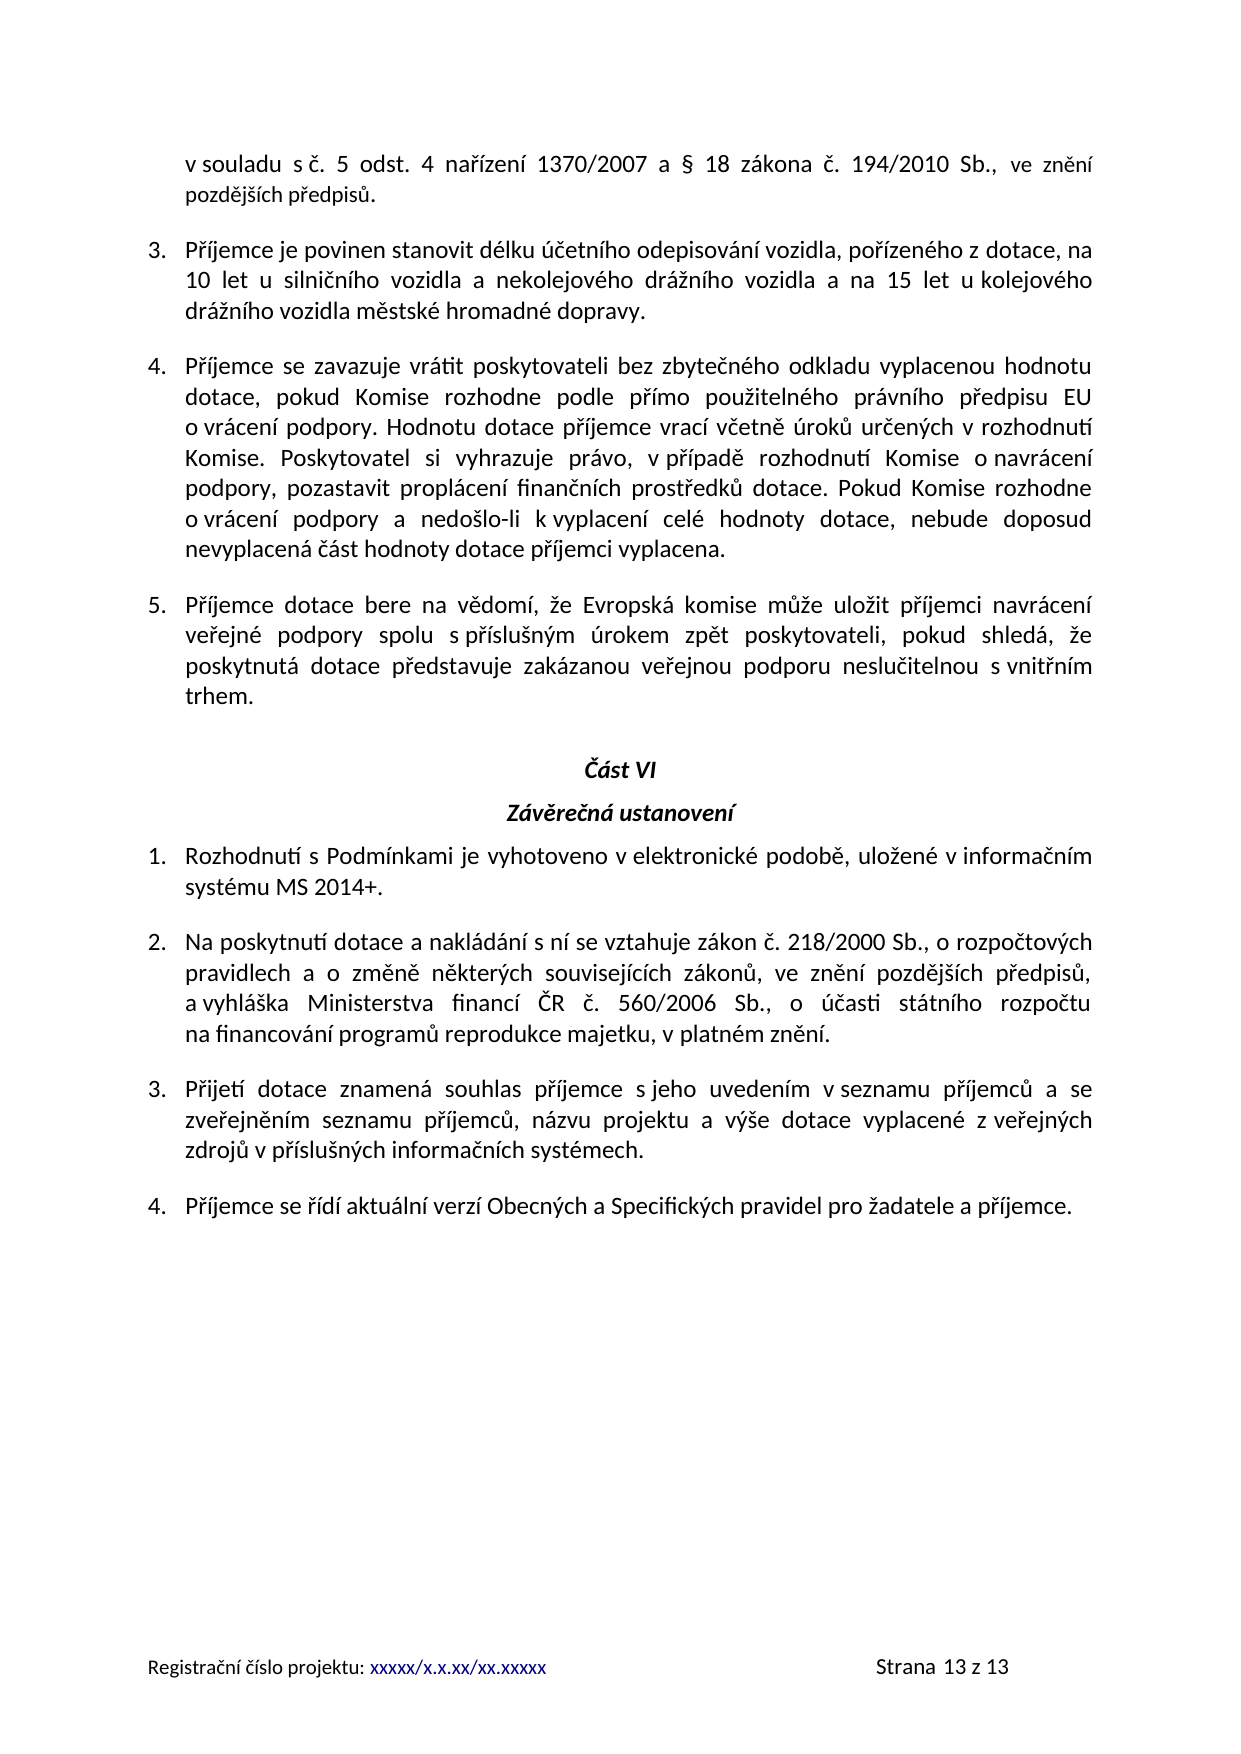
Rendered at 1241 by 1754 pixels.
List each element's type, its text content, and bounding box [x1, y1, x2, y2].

list Rozhodnutí s Podmínkami je vyhotoveno v elektronické podobě, uložené v informačním systému MS 2014+. [148, 840, 1092, 901]
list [148, 148, 1092, 209]
text Závěrečná ustanovení [148, 797, 1092, 828]
list Příjemce se zavazuje vrátit poskytovateli bez zbytečného odkladu vyplacenou hodnotu dotace, pokud Komise rozhodne podle přímo použitelného právního předpisu EU o vrácení podpory. Hodnotu dotace příjemce vrací včetně úroků určených v rozhodnutí Komise. Poskytovatel si vyhrazuje právo, v případě rozhodnutí Komise o navrácení podpory, pozastavit proplácení finančních prostředků dotace. Pokud Komise rozhodne o vrácení podpory a nedošlo-li k vyplacení celé hodnoty dotace, nebude doposud nevyplacená část hodnoty dotace příjemci vyplacena. [148, 350, 1092, 564]
list Přijetí dotace znamená souhlas příjemce s jeho uvedením v seznamu příjemců a se zveřejněním seznamu příjemců, názvu projektu a výše dotace vyplacené z veřejných zdrojů v příslušných informačních systémech. [148, 1073, 1092, 1165]
list Příjemce dotace bere na vědomí, že Evropská komise může uložit příjemci navrácení veřejné podpory spolu s příslušným úrokem zpět poskytovateli, pokud shledá, že poskytnutá dotace představuje zakázanou veřejnou podporu neslučitelnou s vnitřním trhem. [148, 589, 1093, 711]
text Část VI [148, 754, 1092, 784]
list Příjemce je povinen stanovit délku účetního odepisování vozidla, pořízeného z dotace, na 10 let u silničního vozidla a nekolejového drážního vozidla a na 15 let u kolejového drážního vozidla městské hromadné dopravy. [148, 234, 1092, 325]
list Příjemce se řídí aktuální verzí Obecných a Specifických pravidel pro žadatele a příjemce. [148, 1190, 1093, 1220]
list Na poskytnutí dotace a nakládání s ní se vztahuje zákon č. 218/2000 Sb., o rozpočtových pravidlech a o změně některých souvisejících zákonů, ve znění pozdějších předpisů, a vyhláška Ministerstva financí ČR č. 560/2006 Sb., o účasti státního rozpočtu na financování programů reprodukce majetku, v platném znění. [148, 926, 1092, 1048]
